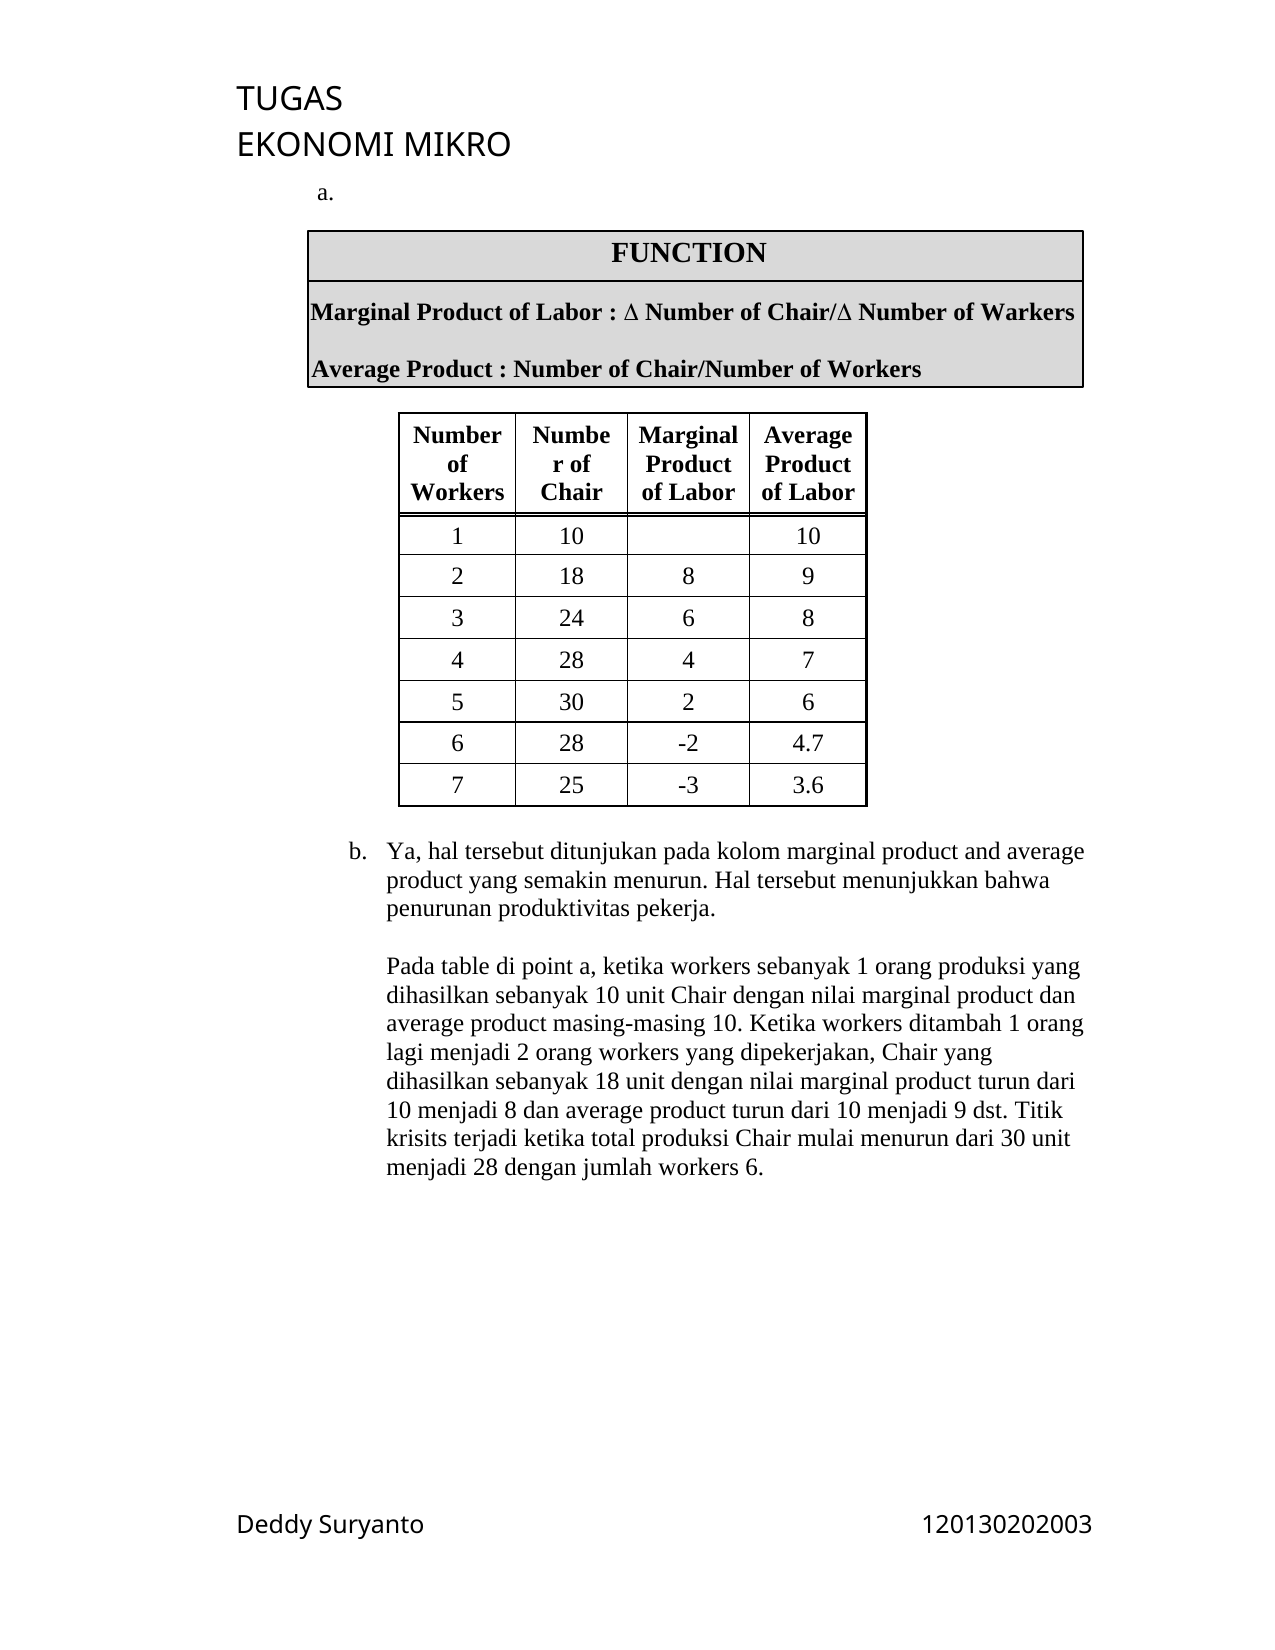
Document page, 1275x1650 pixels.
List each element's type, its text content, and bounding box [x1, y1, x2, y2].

table_cell -3 [628, 764, 749, 805]
table_cell 4 [628, 639, 749, 679]
table_cell 4 [400, 639, 515, 679]
table_cell 8 [750, 597, 865, 638]
table_cell 5 [400, 681, 515, 721]
table_cell 3.6 [750, 764, 865, 805]
table_cell 18 [516, 555, 627, 596]
table_cell 6 [628, 597, 749, 638]
table_cell 3 [400, 597, 515, 638]
table_cell 10 [750, 517, 865, 554]
table_cell 7 [750, 639, 865, 679]
table_cell 1 [400, 517, 515, 554]
list Marginal Product of Labor : Number of Chair/ Number of Warkers [310, 297, 1098, 326]
table_cell 28 [516, 723, 627, 763]
list Pada table di point a, ketika workers sebanyak 1 orang produksi yang dihasilkan sebanyak 10 unit Chair dengan nilai marginal product dan average product masing-masing 10. Ketika workers ditambah 1 orang lagi menjadi 2 orang workers yang dipekerjakan, Chair yang dihasilkan sebanyak 18 unit dengan nilai marginal product turun dari 10 menjadi 8 dan average product turun dari 10 menjadi 9 dst. Titik krisits terjadi ketika total produksi Chair mulai menurun dari 30 unit menjadi 28 dengan jumlah workers 6. [386, 951, 1098, 1181]
table_cell 6 [750, 681, 865, 721]
table_cell 7 [400, 764, 515, 805]
table_header Number of Chair [516, 414, 627, 512]
table_header Marginal Product of Labor [628, 414, 749, 512]
table_header Number of Workers [400, 414, 515, 512]
table_cell 10 [516, 517, 627, 554]
table_cell 25 [516, 764, 627, 805]
table_header Average Product of Labor [750, 414, 865, 512]
table_cell 30 [516, 681, 627, 721]
table_cell 8 [628, 555, 749, 596]
table_cell 24 [516, 597, 627, 638]
list FUNCTION [610, 235, 1098, 268]
table_cell -2 [628, 723, 749, 763]
list Ya, hal tersebut ditunjukan pada kolom marginal product and average product yang semakin menurun. Hal tersebut menunjukkan bahwa penurunan produktivitas pekerja. [349, 836, 1098, 922]
table_cell 28 [516, 639, 627, 679]
table_cell 9 [750, 555, 865, 596]
text Average Product : Number of Chair/Number of Workers [236, 354, 1098, 383]
table_cell 2 [400, 555, 515, 596]
table_cell 2 [628, 681, 749, 721]
table_cell [628, 517, 749, 554]
table_cell 4.7 [750, 723, 865, 763]
table_cell 6 [400, 723, 515, 763]
